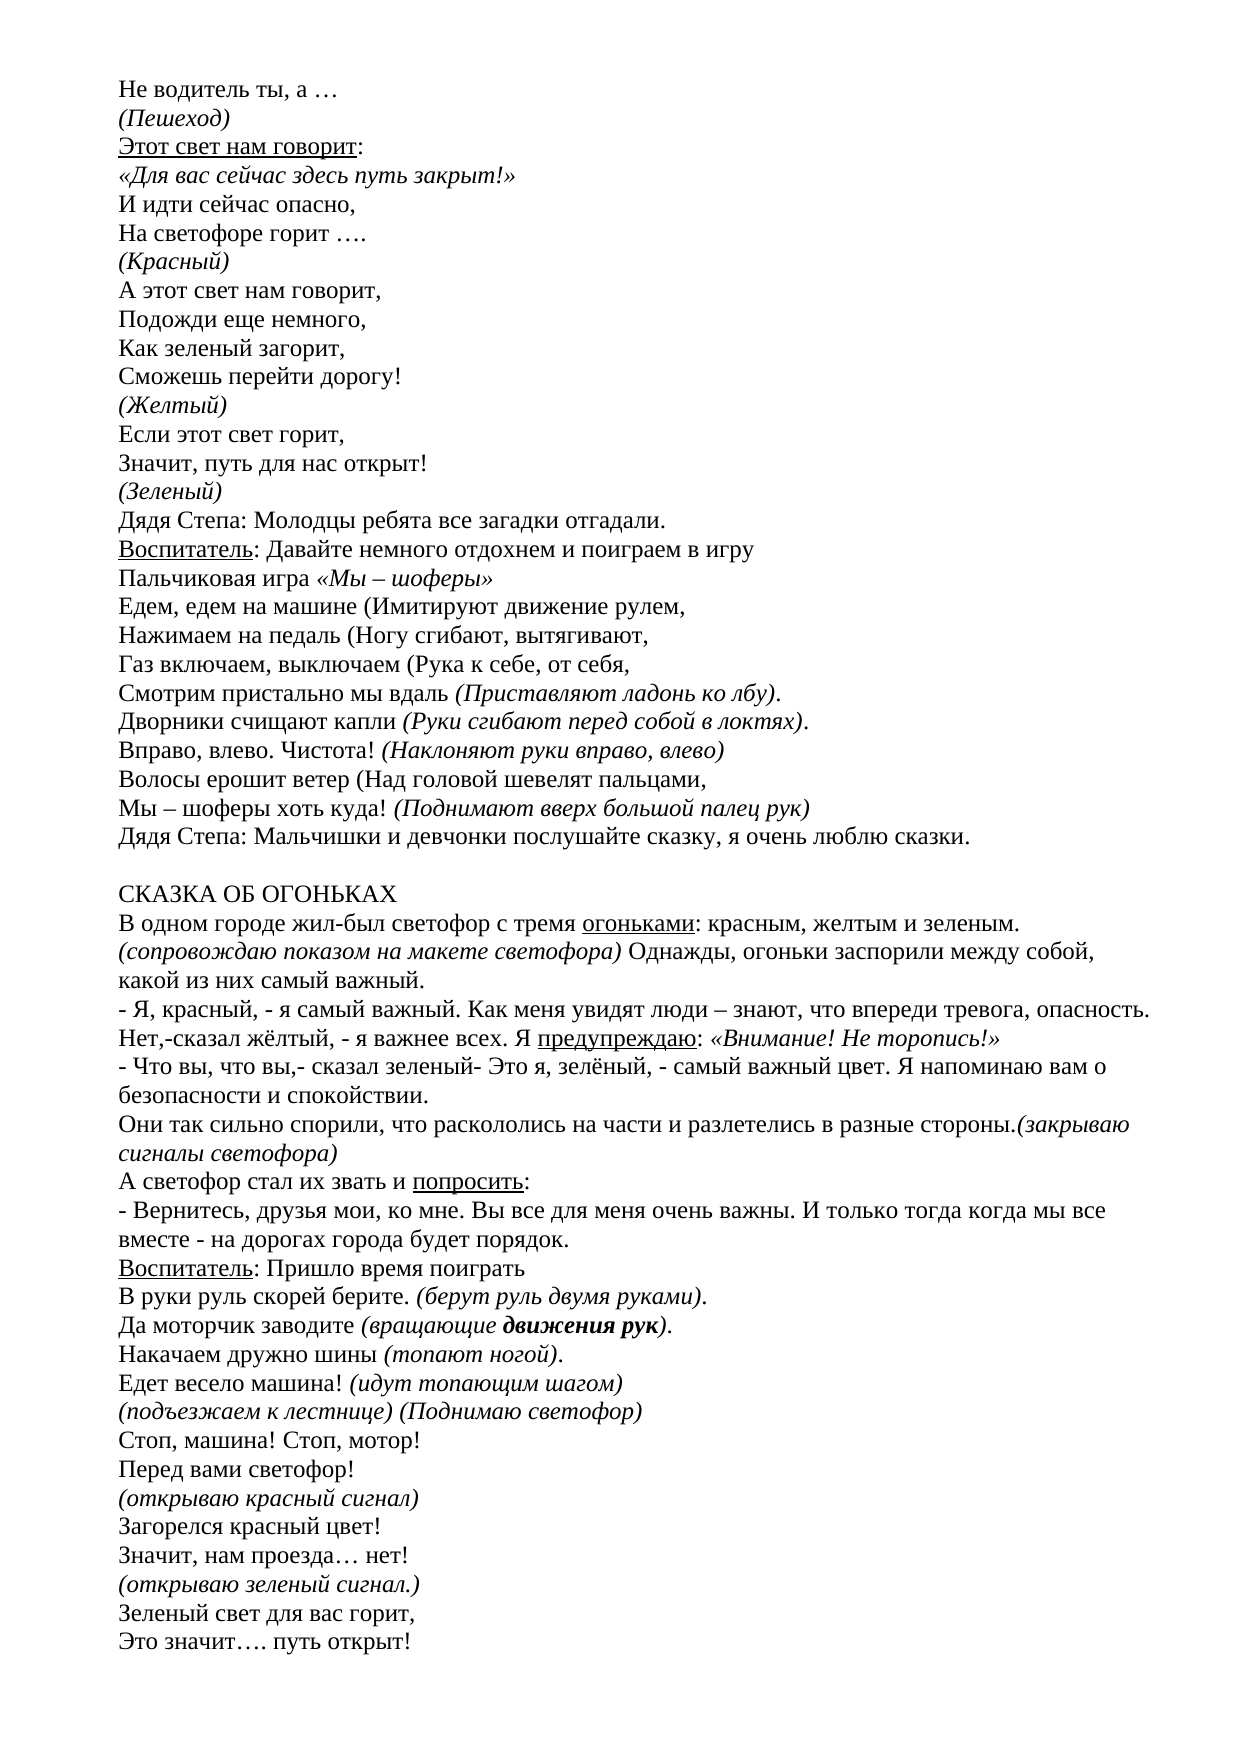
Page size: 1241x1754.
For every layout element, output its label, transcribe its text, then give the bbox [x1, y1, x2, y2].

text Едет весело машина! (идут топающим шагом) [118, 1368, 1152, 1396]
text Воспитатель: Пришло время поиграть [118, 1253, 1152, 1281]
text Едем, едем на машине (Имитируют движение рулем, [118, 591, 1152, 620]
text Мы – шоферы хоть куда! (Поднимают вверх большой палец рук) [118, 793, 1152, 821]
text И идти сейчас опасно, [118, 189, 1152, 218]
text «Для вас сейчас здесь путь закрыт!» [118, 160, 1152, 189]
text Значит, нам проезда… нет! [118, 1540, 1152, 1569]
text На светофоре горит …. [118, 218, 1152, 246]
text Смотрим пристально мы вдаль (Приставляют ладонь ко лбу). [118, 678, 1152, 706]
text СКАЗКА ОБ ОГОНЬКАХ [118, 879, 1152, 908]
text Зеленый свет для вас горит, [118, 1598, 1152, 1626]
text (Красный) [118, 246, 1152, 275]
text Дядя Степа: Молодцы ребята все загадки отгадали. [118, 505, 1152, 534]
text Вправо, влево. Чистота! (Наклоняют руки вправо, влево) [118, 735, 1152, 764]
text Газ включаем, выключаем (Рука к себе, от себя, [118, 649, 1152, 678]
text (подъезжаем к лестнице) (Поднимаю светофор) [118, 1396, 1152, 1425]
text Как зеленый загорит, [118, 333, 1152, 361]
text Нет,-сказал жёлтый, - я важнее всех. Я предупреждаю: «Внимание! Не торопись!» [118, 1023, 1152, 1051]
text Сможешь перейти дорогу! [118, 361, 1152, 390]
text Этот свет нам говорит: [118, 131, 1152, 160]
text Перед вами светофор! [118, 1454, 1152, 1483]
text А светофор стал их звать и попросить: [118, 1166, 1152, 1195]
text - Я, красный, - я самый важный. Как меня увидят люди – знают, что впереди тревога, опасность. [118, 994, 1152, 1023]
text Это значит…. путь открыт! [118, 1626, 1152, 1655]
text Стоп, машина! Стоп, мотор! [118, 1425, 1152, 1454]
text Загорелся красный цвет! [118, 1511, 1152, 1540]
text Подожди еще немного, [118, 304, 1152, 333]
text Накачаем дружно шины (топают ногой). [118, 1339, 1152, 1368]
text (открываю зеленый сигнал.) [118, 1569, 1152, 1598]
text Да моторчик заводите (вращающие движения рук). [118, 1310, 1152, 1339]
text Воспитатель: Давайте немного отдохнем и поиграем в игру [118, 534, 1152, 563]
text Если этот свет горит, [118, 419, 1152, 448]
text Они так сильно спорили, что раскололись на части и разлетелись в разные стороны.(закрываю сигналы светофора) [118, 1109, 1152, 1166]
text (Желтый) [118, 390, 1152, 419]
text Пальчиковая игра «Мы – шоферы» [118, 563, 1152, 591]
text Не водитель ты, а … [118, 74, 1152, 103]
text Дядя Степа: Мальчишки и девчонки послушайте сказку, я очень люблю сказки. [118, 821, 1152, 850]
text Дворники счищают капли (Руки сгибают перед собой в локтях). [118, 706, 1152, 735]
text В одном городе жил-был светофор с тремя огоньками: красным, желтым и зеленым.(сопровождаю показом на макете светофора) Однажды, огоньки заспорили между собой, какой из них самый важный. [118, 908, 1152, 994]
text (Зеленый) [118, 476, 1152, 505]
text - Что вы, что вы,- сказал зеленый- Это я, зелёный, - самый важный цвет. Я напоминаю вам о безопасности и спокойствии. [118, 1051, 1152, 1109]
text (Пешеход) [118, 103, 1152, 131]
text Волосы ерошит ветер (Над головой шевелят пальцами, [118, 764, 1152, 793]
text В руки руль скорей берите. (берут руль двумя руками). [118, 1281, 1152, 1310]
text Значит, путь для нас открыт! [118, 448, 1152, 476]
text (открываю красный сигнал) [118, 1483, 1152, 1511]
text Нажимаем на педаль (Ногу сгибают, вытягивают, [118, 620, 1152, 649]
text А этот свет нам говорит, [118, 275, 1152, 304]
text - Вернитесь, друзья мои, ко мне. Вы все для меня очень важны. И только тогда когда мы все вместе - на дорогах города будет порядок. [118, 1195, 1152, 1253]
